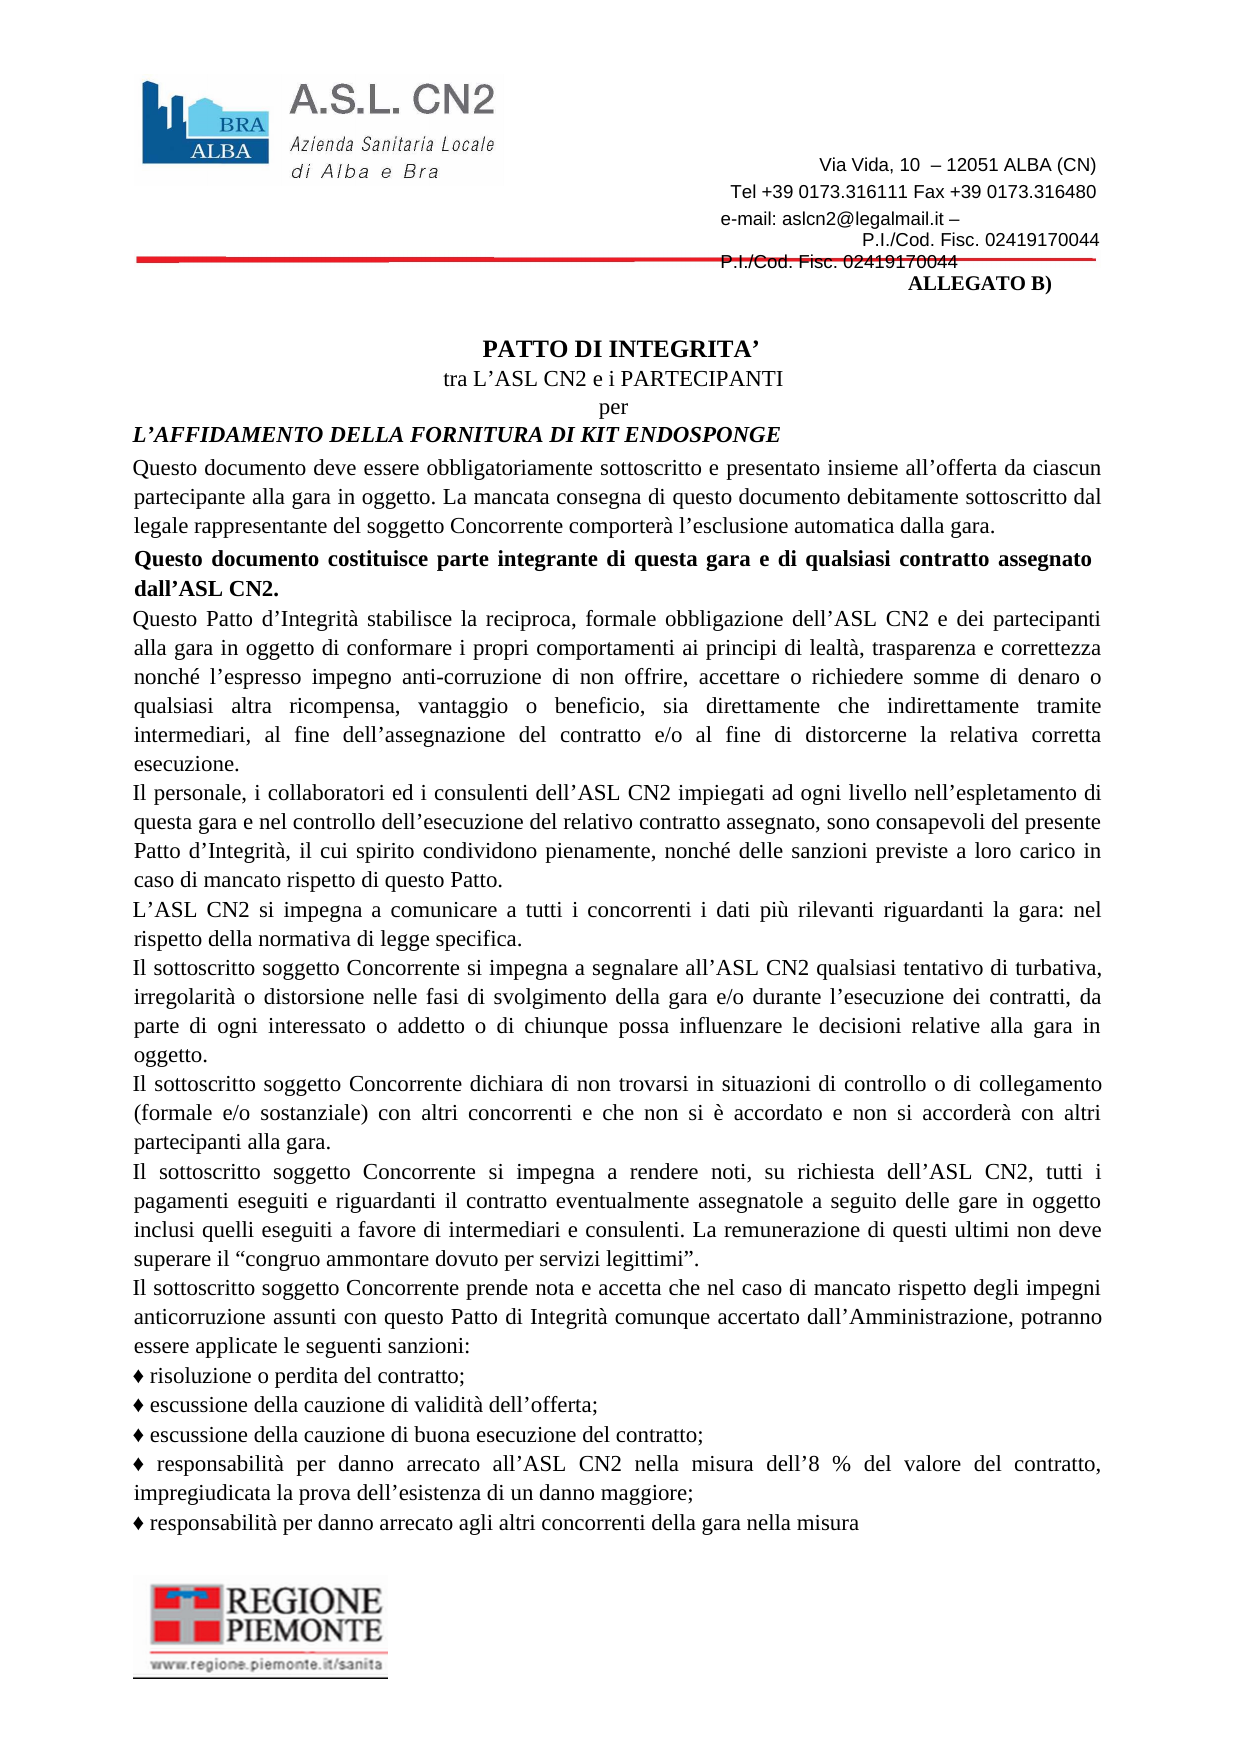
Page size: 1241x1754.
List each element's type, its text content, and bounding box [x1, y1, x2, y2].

text Questo Patto d’Integrità stabilisce la reciproca, formale obbligazione dell’ASL CN2 e dei partecipanti alla gara in oggetto di conformare i propri comportamenti ai principi di lealtà, trasparenza e correttezza nonché l’espresso impegno anti-corruzione di non offrire, accettare o richiedere somme di denaro o qualsiasi altra ricompensa, vantaggio o beneficio, sia direttamente che indirettamente tramite intermediari, al fine dell’assegnazione del contratto e/o al fine di distorcerne la relativa corretta esecuzione. [132, 605, 1103, 776]
text ♦ escussione della cauzione di buona esecuzione del contratto; [132, 1421, 1103, 1447]
text ♦ responsabilità per danno arrecato agli altri concorrenti della gara nella misura [132, 1508, 1103, 1535]
text ♦ responsabilità per danno arrecato all’ASL CN2 nella misura dell’8 % del valore del contratto, impregiudicata la prova dell’esistenza di un danno maggiore; [132, 1450, 1103, 1505]
subtitle tra L’ASL CN2 e i PARTECIPANTI [132, 365, 1094, 391]
subtitle per [132, 393, 1094, 419]
text Il sottoscritto soggetto Concorrente dichiara di non trovarsi in situazioni di controllo o di collegamento (formale e/o sostanziale) con altri concorrenti e che non si è accordato e non si accorderà con altri partecipanti alla gara. [132, 1071, 1103, 1155]
text PATTO DI INTEGRITA’ [133, 334, 1109, 362]
text Il sottoscritto soggetto Concorrente si impegna a rendere noti, su richiesta dell’ASL CN2, tutti i pagamenti eseguiti e riguardanti il contratto eventualmente assegnatole a seguito delle gare in oggetto inclusi quelli eseguiti a favore di intermediari e consulenti. La remunerazione di questi ultimi non deve superare il “congruo ammontare dovuto per servizi legittimi”. [132, 1158, 1103, 1271]
text Il sottoscritto soggetto Concorrente si impegna a segnalare all’ASL CN2 qualsiasi tentativo di turbativa, irregolarità o distorsione nelle fasi di svolgimento della gara e/o durante l’esecuzione dei contratti, da parte di ogni interessato o addetto o di chiunque possa influenzare le decisioni relative alla gara in oggetto. [132, 954, 1103, 1067]
text ♦ escussione della cauzione di validità dell’offerta; [132, 1391, 1103, 1417]
text ♦ risoluzione o perdita del contratto; [132, 1362, 1103, 1388]
text L’ASL CN2 si impegna a comunicare a tutti i concorrenti i dati più rilevanti riguardanti la gara: nel rispetto della normativa di legge specifica. [132, 896, 1103, 951]
text Questo documento deve essere obbligatoriamente sottoscritto e presentato insieme all’offerta da ciascun partecipante alla gara in oggetto. La mancata consegna di questo documento debitamente sottoscritto dal legale rappresentante del soggetto Concorrente comporterà l’esclusione automatica dalla gara. [132, 454, 1103, 539]
text ALLEGATO B) [132, 99, 1240, 294]
text Il personale, i collaboratori ed i consulenti dell’ASL CN2 impiegati ad ogni livello nell’espletamento di questa gara e nel controllo dell’esecuzione del relativo contratto assegnato, sono consapevoli del presente Patto d’Integrità, il cui spirito condividono pienamente, nonché delle sanzioni previste a loro carico in caso di mancato rispetto di questo Patto. [132, 779, 1103, 893]
text Il sottoscritto soggetto Concorrente prende nota e accetta che nel caso di mancato rispetto degli impegni anticorruzione assunti con questo Patto di Integrità comunque accertato dall’Amministrazione, potranno essere applicate le seguenti sanzioni: [132, 1274, 1103, 1358]
picture [134, 74, 504, 99]
text Questo documento costituisce parte integrante di questa gara e di qualsiasi contratto assegnato dall’ASL CN2. [134, 545, 1094, 601]
text L’AFFIDAMENTO DELLA FORNITURA DI KIT ENDOSPONGE [132, 422, 1103, 448]
picture [133, 1575, 388, 1679]
